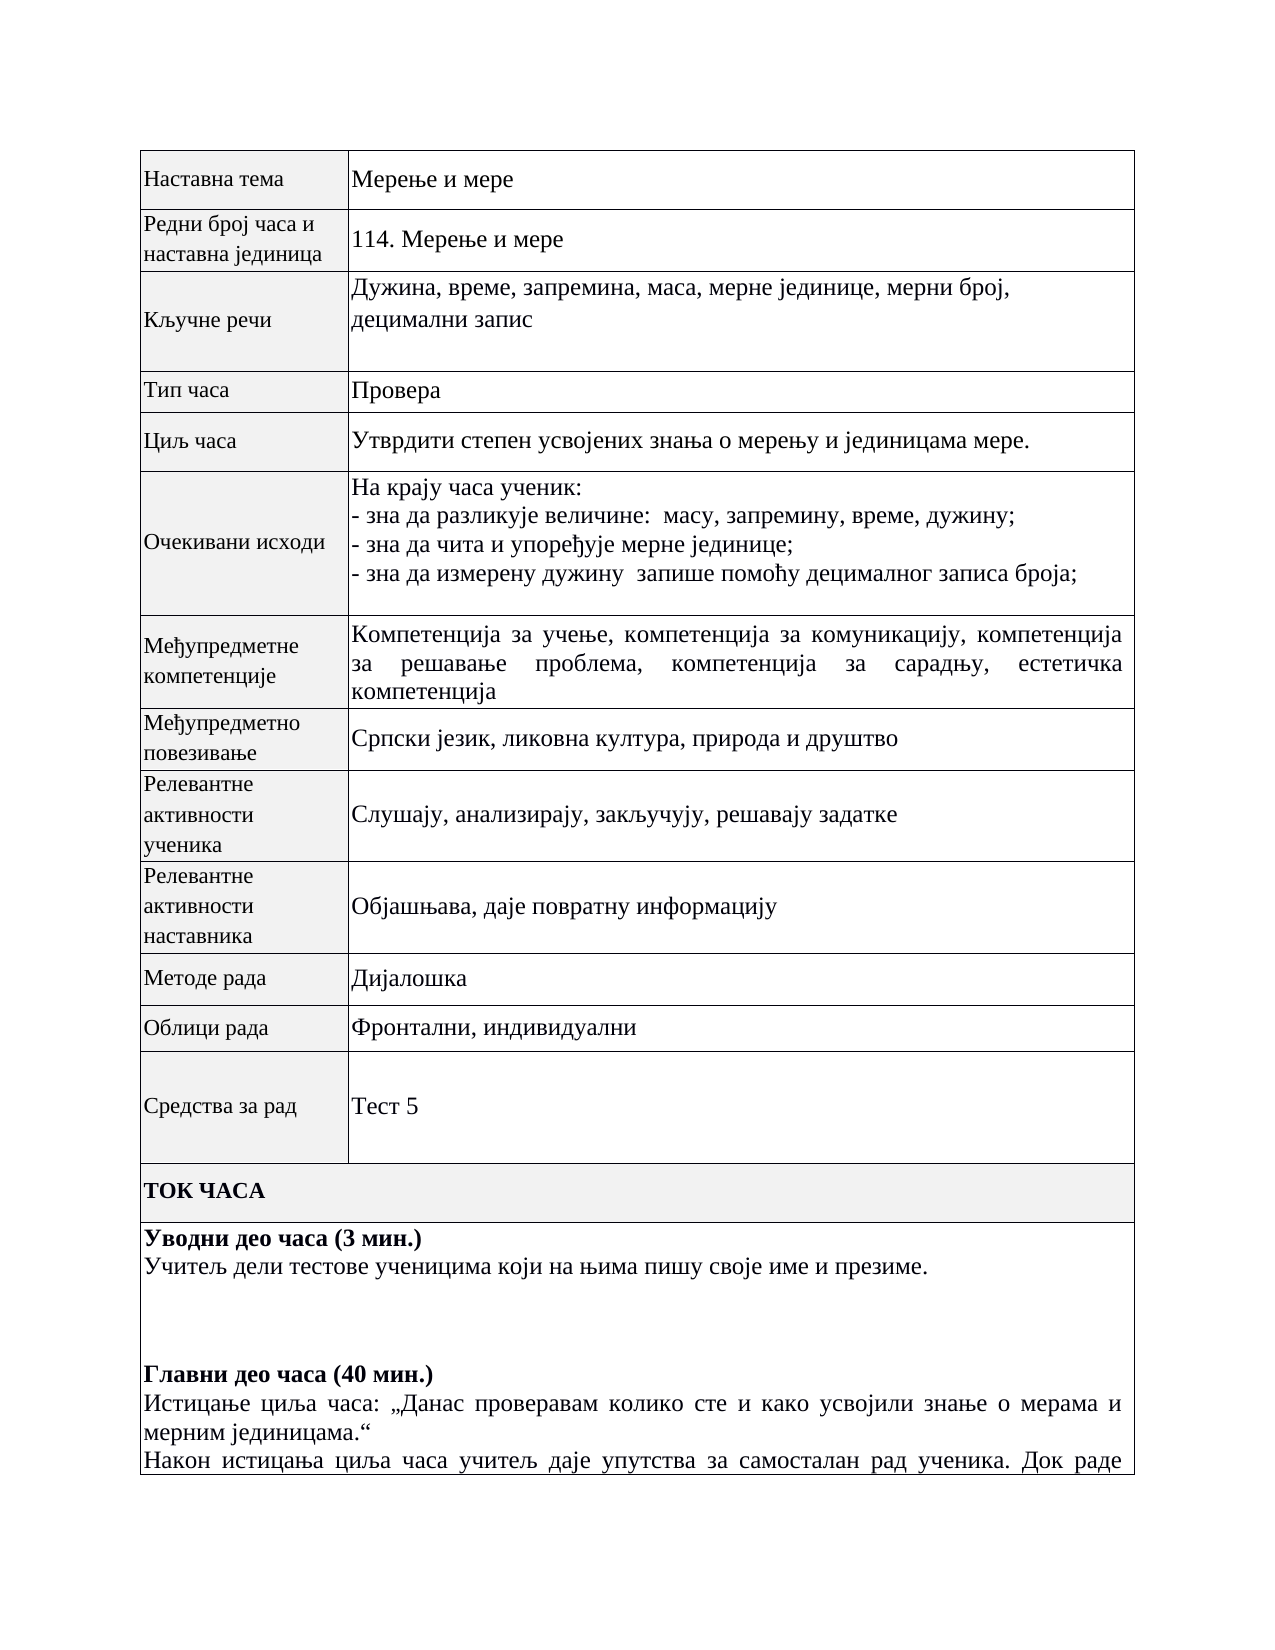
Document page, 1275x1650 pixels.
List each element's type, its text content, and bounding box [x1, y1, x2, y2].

table_cell Објашњава, даје повратну информацију [349, 862, 1134, 953]
table_cell Слушају, анализирају, закључују, решавају задатке [349, 771, 1134, 861]
table_cell Методе рада [141, 954, 348, 1005]
table_cell Средства за рад [141, 1052, 348, 1162]
table_cell Релевантне активности наставника [141, 862, 348, 953]
table_cell Утврдити степен усвојених знања о мерењу и јединицама мере. [349, 413, 1134, 471]
table_cell Компетенција за учење, компетенција за комуникацију, компетенција за решавање проблема, компетенција за сарадњу, естетичка компетенција [349, 616, 1134, 708]
table_cell Фронтални, индивидуални [349, 1006, 1134, 1051]
table_cell Очекивани исходи [141, 472, 348, 615]
table_cell Мерење и мере [349, 151, 1134, 209]
table_cell Међупредметне компетенције [141, 616, 348, 708]
table_cell Тип часа [141, 372, 348, 412]
table_cell На крају часа ученик: - зна да разликује величине: масу, запремину, време, дужину; - зна да чита и упоређује мерне јединице; - зна да измерену дужину запише помоћу децималног записа броја; [349, 472, 1134, 615]
table_cell Српски језик, ликовна култура, природа и друштво [349, 709, 1134, 769]
table_cell Кључне речи [141, 272, 348, 371]
table_cell Редни број часа и наставна јединица [141, 210, 348, 271]
table_cell Међупредметно повезивање [141, 709, 348, 769]
table_cell Циљ часа [141, 413, 348, 471]
table_cell Дијалошка [349, 954, 1134, 1005]
table_cell Провера [349, 372, 1134, 412]
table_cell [141, 1223, 1134, 1474]
table_cell Облици рада [141, 1006, 348, 1051]
table_cell Дужина, време, запремина, маса, мерне јединице, мерни број, децимални запис [349, 272, 1134, 371]
table_cell ТОК ЧАСА [141, 1164, 1134, 1222]
table_cell Тест 5 [349, 1052, 1134, 1162]
table_cell Наставна тема [141, 151, 348, 209]
table_cell Релевантне активности ученика [141, 771, 348, 861]
table_cell 114. Мерење и мере [349, 210, 1134, 271]
